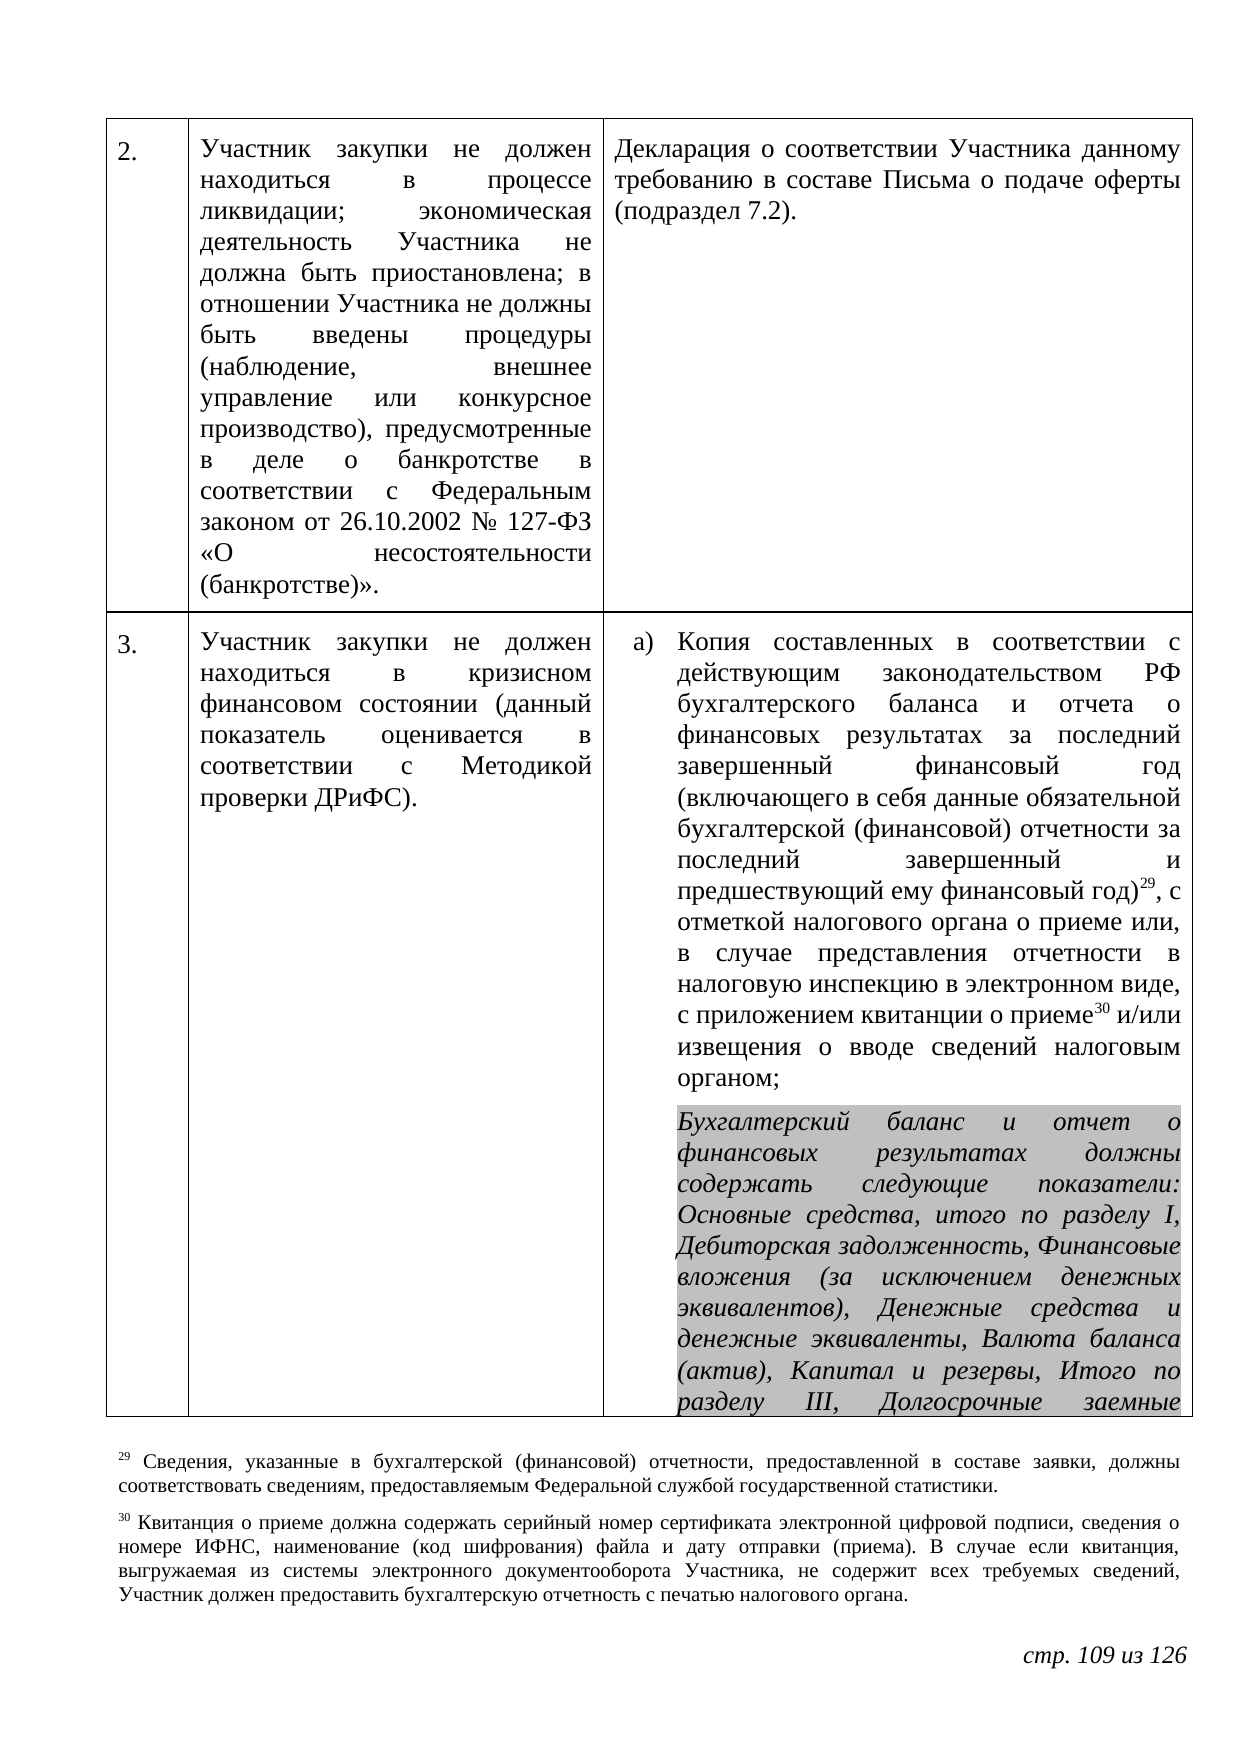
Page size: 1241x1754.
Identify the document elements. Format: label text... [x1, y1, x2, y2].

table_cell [604, 613, 1192, 1416]
table_cell [107, 613, 188, 1416]
table_cell Декларация о соответствии Участника данному требованию в составе Письма о подаче оферты (подраздел 7.2). [604, 119, 1192, 611]
table_cell Участник закупки не должен находиться в процессе ликвидации; экономическая деятельность Участника не должна быть приостановлена; в отношении Участника не должны быть введены процедуры (наблюдение, внешнее управление или конкурсное производство), предусмотренные в деле о банкротстве в соответствии с Федеральным законом от 26.10.2002 № 127-ФЗ «О несостоятельности (банкротстве)». [189, 119, 603, 611]
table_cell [189, 613, 603, 1416]
table_cell [107, 119, 188, 611]
